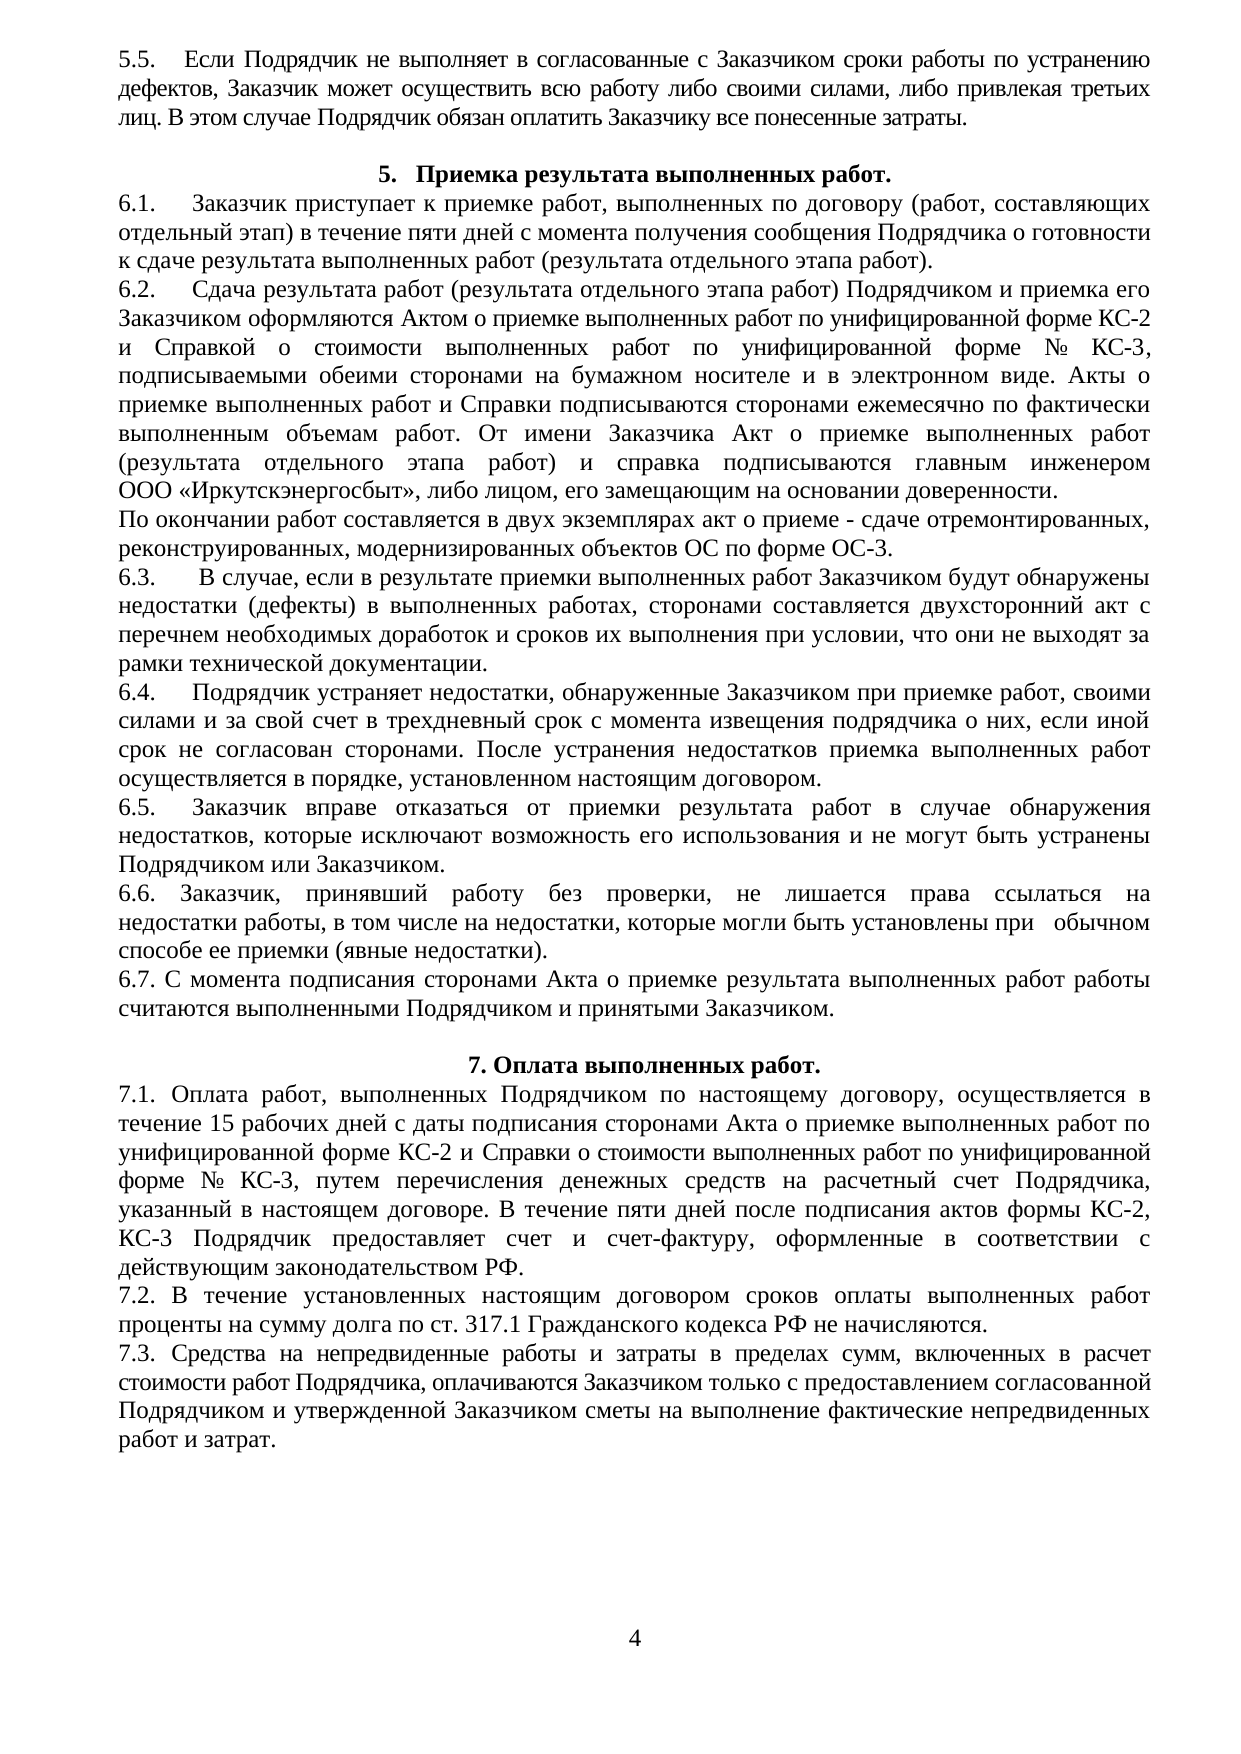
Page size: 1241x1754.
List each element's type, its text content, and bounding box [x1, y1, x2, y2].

list По окончании работ составляется в двух экземплярах акт о приеме - сдаче отремонтированных, реконструированных, модернизированных объектов ОС по форме ОС-3. [118, 504, 1152, 562]
list Заказчик приступает к приемке работ, выполненных по договору (работ, составляющих отдельный этап) в течение пяти дней с момента получения сообщения Подрядчика о готовности к сдаче результата выполненных работ (результата отдельного этапа работ). [118, 188, 1152, 274]
text 6.6. Заказчик, принявший работу без проверки, не лишается права ссылаться на недостатки работы, в том числе на недостатки, которые могли быть установлены при обычном способе ее приемки (явные недостатки). [118, 878, 1152, 964]
list Средства на непредвиденные работы и затраты в пределах сумм, включенных в расчет стоимости работ Подрядчика, оплачиваются Заказчиком только с предоставлением согласованной Подрядчиком и утвержденной Заказчиком сметы на выполнение фактические непредвиденных работ и затрат. [118, 1338, 1152, 1453]
text 5.5. Если Подрядчик не выполняет в согласованные с Заказчиком сроки работы по устранению дефектов, Заказчик может осуществить всю работу либо своими силами, либо привлекая третьих лиц. В этом случае Подрядчик обязан оплатить Заказчику все понесенные затраты. [118, 44, 1152, 131]
list Заказчик вправе отказаться от приемки результата работ в случае обнаружения недостатков, которые исключают возможность его использования и не могут быть устранены Подрядчиком или Заказчиком. [118, 792, 1152, 878]
text 6.7. С момента подписания сторонами Акта о приемке результата выполненных работ работы считаются выполненными Подрядчиком и принятыми Заказчиком. [118, 964, 1152, 1022]
list В течение установленных настоящим договором сроков оплаты выполненных работ проценты на сумму долга по ст. 317.1 Гражданского кодекса РФ не начисляются. [118, 1281, 1152, 1338]
list Оплата работ, выполненных Подрядчиком по настоящему договору, осуществляется в течение 15 рабочих дней с даты подписания сторонами Акта о приемке выполненных работ по унифицированной форме КС-2 и Справки о стоимости выполненных работ по унифицированной форме № КС-3, путем перечисления денежных средств на расчетный счет Подрядчика, указанный в настоящем договоре. В течение пяти дней после подписания актов формы КС-2, КС-3 Подрядчик предоставляет счет и счет-фактуру, оформленные в соответствии с действующим законодательством РФ. [118, 1079, 1152, 1281]
list Приемка результата выполненных работ. [118, 159, 1152, 188]
list Подрядчик устраняет недостатки, обнаруженные Заказчиком при приемке работ, своими силами и за свой счет в трехдневный срок с момента извещения подрядчика о них, если иной срок не согласован сторонами. После устранения недостатков приемка выполненных работ осуществляется в порядке, установленном настоящим договором. [118, 677, 1152, 792]
list В случае, если в результате приемки выполненных работ Заказчиком будут обнаружены недостатки (дефекты) в выполненных работах, сторонами составляется двухсторонний акт с перечнем необходимых доработок и сроков их выполнения при условии, что они не выходят за рамки технической документации. [118, 562, 1152, 677]
list Сдача результата работ (результата отдельного этапа работ) Подрядчиком и приемка его Заказчиком оформляются Актом о приемке выполненных работ по унифицированной форме КС-2 и Справкой о стоимости выполненных работ по унифицированной форме № КС-3, подписываемыми обеими сторонами на бумажном носителе и в электронном виде. Акты о приемке выполненных работ и Справки подписываются сторонами ежемесячно по фактически выполненным объемам работ. От имени Заказчика Акт о приемке выполненных работ (результата отдельного этапа работ) и справка подписываются главным инженером ООО «Иркутскэнергосбыт», либо лицом, его замещающим на основании доверенности. [118, 274, 1152, 504]
text 7. Оплата выполненных работ. [137, 1051, 1152, 1079]
